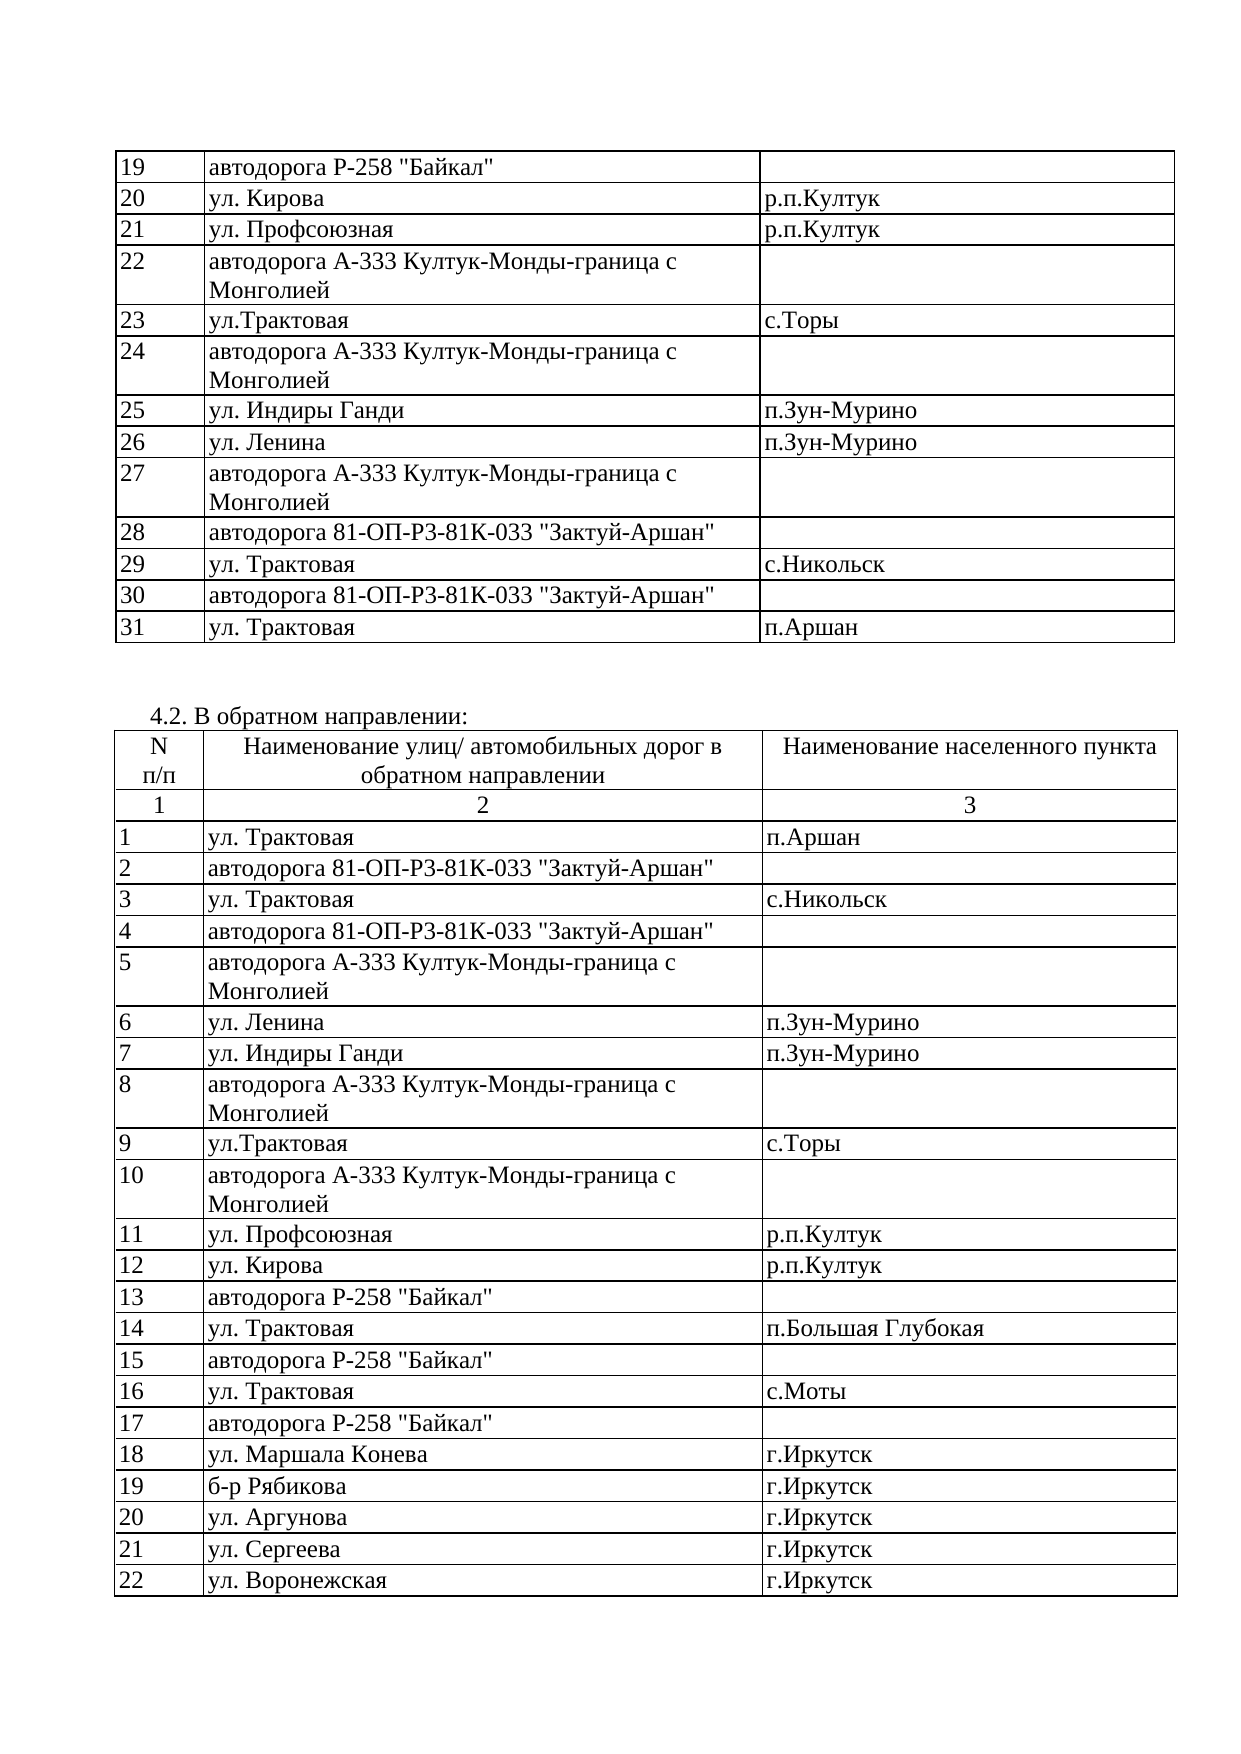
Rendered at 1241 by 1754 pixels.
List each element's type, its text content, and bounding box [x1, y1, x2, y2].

table_cell 18 [115, 1439, 203, 1469]
table_cell р.п.Култук [763, 1249, 1177, 1280]
table_cell 11 [115, 1219, 203, 1249]
table_cell с.Никольск [761, 549, 1174, 579]
table_cell ул. Сергеева [204, 1534, 762, 1563]
table_cell 1 [115, 821, 203, 852]
table_cell 8 [115, 1069, 203, 1127]
table_cell п.Зун-Мурино [761, 396, 1174, 425]
table_cell [761, 337, 1174, 394]
table_cell г.Иркутск [763, 1564, 1177, 1595]
table_cell п.Большая Глубокая [763, 1312, 1177, 1343]
table_cell ул. Профсоюзная [204, 1219, 762, 1249]
table_cell автодорога А-333 Култук-Монды-граница с Монголией [205, 337, 759, 394]
table_cell 20 [115, 1502, 203, 1532]
table_cell 14 [115, 1313, 203, 1343]
table_cell 10 [115, 1160, 203, 1217]
table_cell [763, 852, 1177, 883]
table_cell [763, 1406, 1177, 1438]
table_cell [761, 152, 1174, 181]
table_cell 15 [115, 1344, 203, 1375]
table_cell 1 [115, 790, 203, 820]
table_cell [763, 1068, 1177, 1127]
table_cell 24 [117, 337, 204, 394]
table_cell автодорога Р-258 "Байкал" [204, 1345, 762, 1375]
table_cell 17 [115, 1407, 203, 1438]
table_cell г.Иркутск [763, 1532, 1177, 1563]
table_cell с.Моты [763, 1375, 1177, 1406]
table_cell [761, 458, 1174, 516]
table_header Наименование улиц/ автомобильных дорог в обратном направлении [204, 731, 762, 789]
table_cell р.п.Култук [763, 1218, 1177, 1249]
table_cell автодорога 81-ОП-Р3-81К-033 "Зактуй-Аршан" [205, 581, 759, 610]
table_cell 29 [117, 549, 204, 579]
table_cell с.Никольск [763, 883, 1177, 914]
table_cell ул. Воронежская [204, 1565, 762, 1595]
table_cell автодорога А-333 Култук-Монды-граница с Монголией [204, 1070, 762, 1127]
table_cell автодорога А-333 Култук-Монды-граница с Монголией [204, 1160, 762, 1217]
table_cell 3 [115, 884, 203, 914]
table_cell ул. Профсоюзная [205, 215, 759, 244]
table_header N п/п [115, 731, 203, 789]
table_cell ул. Индиры Ганди [205, 396, 759, 425]
table_cell ул.Трактовая [205, 305, 759, 335]
table_cell с.Торы [761, 305, 1174, 335]
table_cell автодорога 81-ОП-Р3-81К-033 "Зактуй-Аршан" [204, 916, 762, 946]
table_cell 9 [115, 1128, 203, 1158]
table_cell автодорога Р-258 "Байкал" [204, 1282, 762, 1312]
table_cell р.п.Култук [761, 215, 1174, 244]
table_cell [761, 246, 1174, 303]
table_cell 19 [115, 1470, 203, 1501]
table_cell 16 [115, 1376, 203, 1406]
table_cell 25 [117, 396, 204, 425]
table_cell п.Зун-Мурино [763, 1005, 1177, 1036]
table_cell автодорога 81-ОП-Р3-81К-033 "Зактуй-Аршан" [205, 518, 759, 547]
table_cell 23 [117, 305, 204, 335]
text 4.2. В обратном направлении: [150, 701, 1090, 729]
table_cell 22 [115, 1565, 203, 1595]
table_cell [763, 1159, 1177, 1217]
table_cell 12 [115, 1250, 203, 1280]
table_cell 21 [117, 215, 204, 244]
table_cell 13 [115, 1281, 203, 1312]
table_cell ул. Аргунова [204, 1502, 762, 1532]
table_cell ул. Ленина [205, 427, 759, 457]
table_cell автодорога А-333 Култук-Монды-граница с Монголией [205, 458, 759, 516]
table_cell ул. Трактовая [204, 1376, 762, 1406]
table_cell р.п.Култук [761, 183, 1174, 213]
table_cell 22 [117, 246, 204, 303]
table_cell ул. Трактовая [204, 822, 762, 852]
table_cell 30 [117, 581, 204, 610]
table_cell б-р Рябикова [204, 1471, 762, 1501]
table_cell ул. Ленина [204, 1007, 762, 1036]
table_cell ул. Трактовая [205, 549, 759, 579]
table_cell ул.Трактовая [204, 1129, 762, 1158]
table_cell [763, 946, 1177, 1005]
table_cell ул. Трактовая [205, 612, 759, 642]
table_cell 31 [117, 612, 204, 642]
table_cell 2 [204, 790, 762, 820]
table_cell ул. Трактовая [204, 1313, 762, 1343]
table_cell [763, 915, 1177, 946]
table_cell 7 [115, 1038, 203, 1068]
table_cell г.Иркутск [763, 1469, 1177, 1501]
table_cell [761, 518, 1174, 547]
table_cell 19 [117, 152, 204, 181]
table_cell с.Торы [763, 1127, 1177, 1158]
table_cell п.Аршан [763, 820, 1177, 852]
table_cell [763, 1280, 1177, 1312]
table_cell 21 [115, 1533, 203, 1563]
table_cell автодорога А-333 Култук-Монды-граница с Монголией [205, 246, 759, 303]
table_cell [761, 581, 1174, 610]
table_cell автодорога 81-ОП-Р3-81К-033 "Зактуй-Аршан" [204, 853, 762, 883]
table_cell ул. Кирова [204, 1251, 762, 1280]
table_cell 26 [117, 427, 204, 457]
table_cell автодорога Р-258 "Байкал" [205, 152, 759, 181]
table_cell автодорога А-333 Култук-Монды-граница с Монголией [204, 948, 762, 1005]
table_cell 3 [763, 789, 1177, 820]
table_cell 27 [117, 458, 204, 516]
table_cell 28 [117, 518, 204, 547]
table_cell п.Зун-Мурино [761, 427, 1174, 457]
table_cell 20 [117, 183, 204, 213]
table_cell ул. Кирова [205, 183, 759, 213]
table_cell 4 [115, 916, 203, 946]
table_cell автодорога Р-258 "Байкал" [204, 1408, 762, 1438]
table_cell 2 [115, 853, 203, 883]
table_cell ул. Маршала Конева [204, 1439, 762, 1469]
table_cell 5 [115, 947, 203, 1005]
table_cell [763, 1343, 1177, 1375]
table_cell ул. Индиры Ганди [204, 1038, 762, 1068]
table_cell 6 [115, 1006, 203, 1036]
table_cell г.Иркутск [763, 1501, 1177, 1532]
table_cell г.Иркутск [763, 1438, 1177, 1469]
table_header Наименование населенного пункта [763, 731, 1177, 789]
table_cell п.Зун-Мурино [763, 1036, 1177, 1068]
table_cell ул. Трактовая [204, 885, 762, 914]
table_cell п.Аршан [761, 612, 1174, 642]
